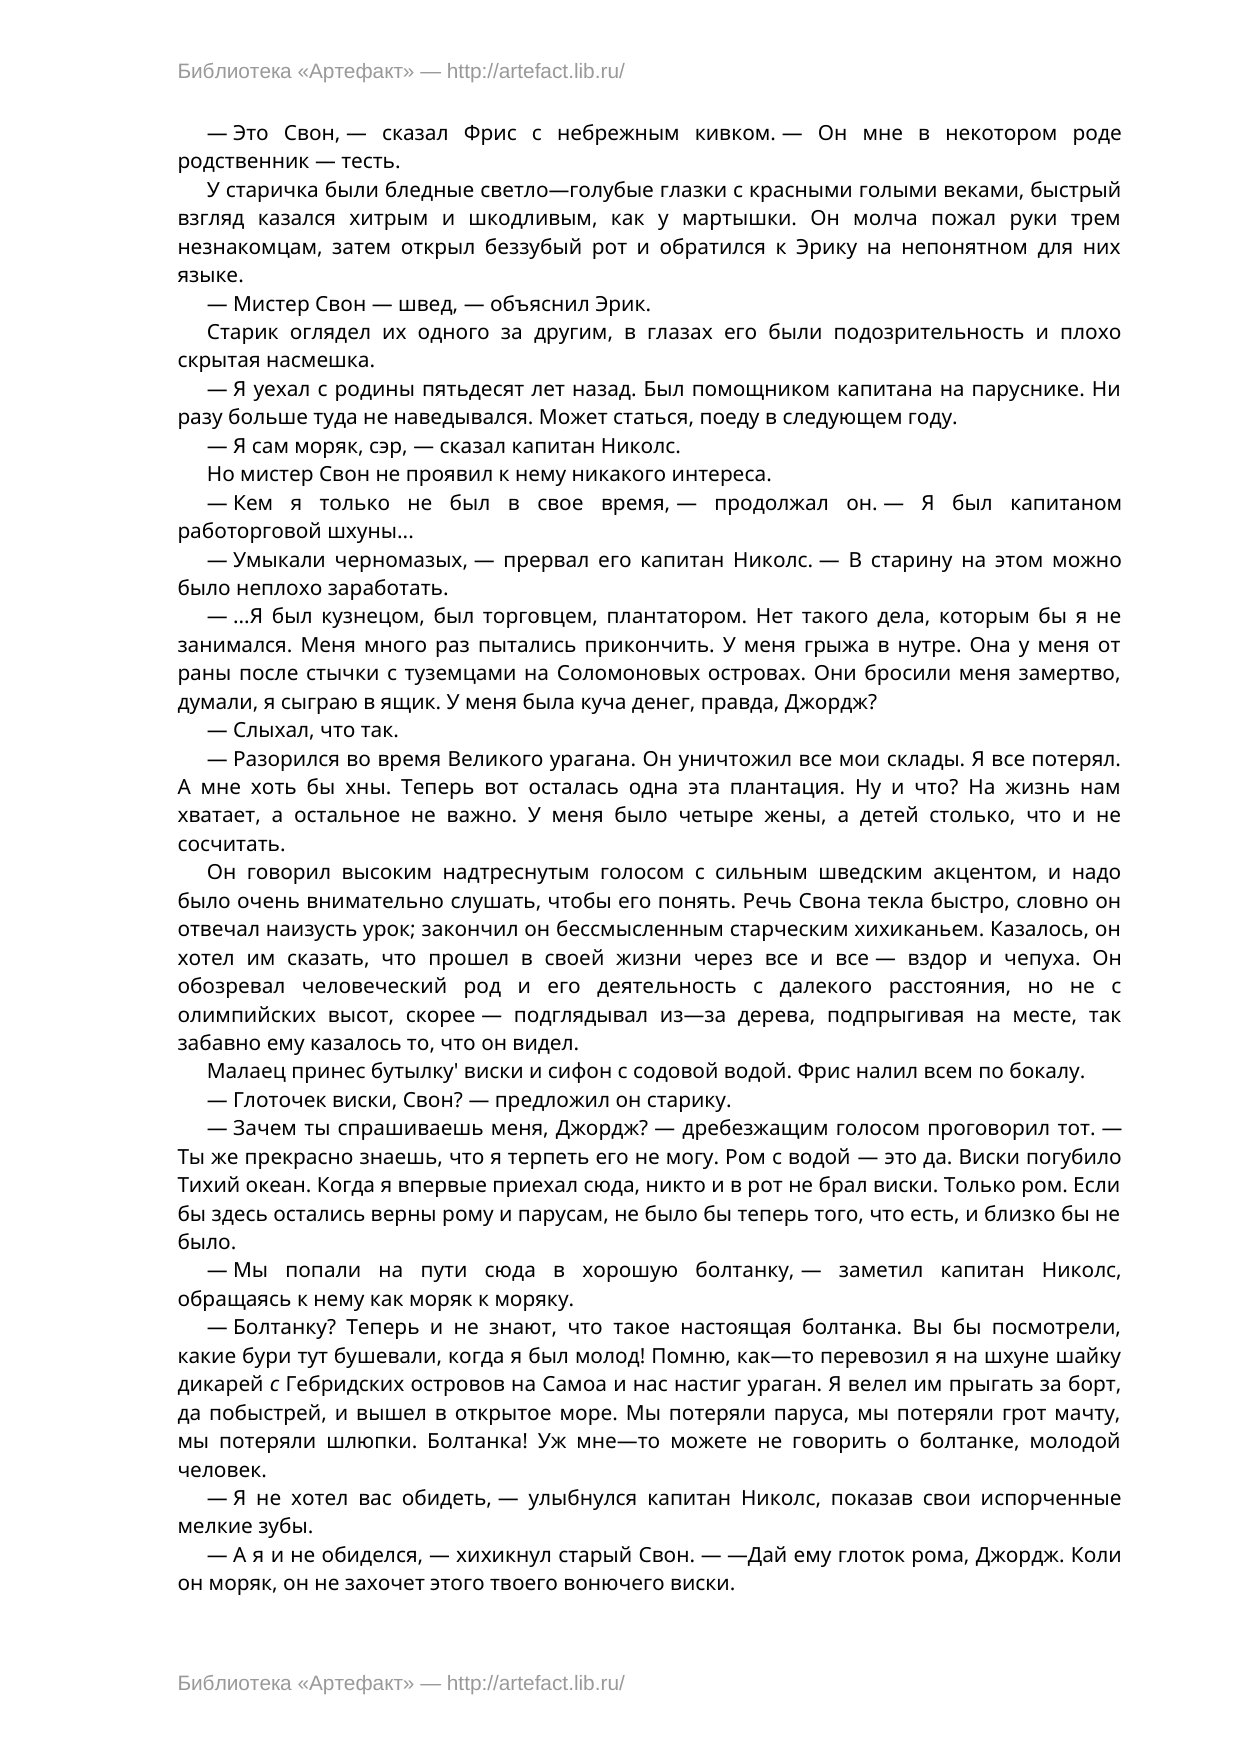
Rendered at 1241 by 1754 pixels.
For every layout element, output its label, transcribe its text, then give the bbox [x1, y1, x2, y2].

text — А я и не обиделся, — хихикнул старый Свон. — —Дай ему глоток рома, Джордж. Коли он моряк, он не захочет этого твоего вонючего виски. [177, 1540, 1122, 1597]
text — Кем я только не был в свое время, — продолжал он. — Я был капитаном работорговой шхуны... [177, 488, 1122, 545]
text — Мы попали на пути сюда в хорошую болтанку, — заметил капитан Николс, обращаясь к нему как моряк к моряку. [177, 1256, 1122, 1312]
text — Мистер Свон — швед, — объяснил Эрик. [177, 289, 1122, 317]
text — Я не хотел вас обидеть, — улыбнулся капитан Николс, показав свои испорченные мелкие зубы. [177, 1483, 1122, 1540]
text Старик оглядел их одного за другим, в глазах его были подозрительность и плохо скрытая насмешка. [177, 317, 1122, 374]
text У старичка были бледные светло—голубые глазки с красными голыми веками, быстрый взгляд казался хитрым и шкодливым, как у мартышки. Он молча пожал руки трем незнакомцам, затем открыл беззубый рот и обратился к Эрику на непонятном для них языке. [177, 175, 1122, 289]
text — Я уехал с родины пятьдесят лет назад. Был помощником капитана на паруснике. Ни разу больше туда не наведывался. Может статься, поеду в следующем году. [177, 374, 1122, 431]
text Малаец принес бутылку' виски и сифон с содовой водой. Фрис налил всем по бокалу. [177, 1057, 1122, 1085]
text — Я сам моряк, сэр, — сказал капитан Николс. [177, 431, 1122, 459]
text — Зачем ты спрашиваешь меня, Джордж? — дребезжащим голосом проговорил тот. — Ты же прекрасно знаешь, что я терпеть его не могу. Ром с водой — это да. Виски погубило Тихий океан. Когда я впервые приехал сюда, никто и в рот не брал виски. Только ром. Если бы здесь остались верны рому и парусам, не было бы теперь того, что есть, и близко бы не было. [177, 1113, 1122, 1256]
text — Слыхал, что так. [177, 715, 1122, 744]
text Он говорил высоким надтреснутым голосом с сильным шведским акцентом, и надо было очень внимательно слушать, чтобы его понять. Речь Свона текла быстро, словно он отвечал наизусть урок; закончил он бессмысленным старческим хихиканьем. Казалось, он хотел им сказать, что прошел в своей жизни через все и все — вздор и чепуха. Он обозревал человеческий род и его деятельность с далекого расстояния, но не с олимпийских высот, скорее — подглядывал из—за дерева, подпрыгивая на месте, так забавно ему казалось то, что он видел. [177, 857, 1122, 1057]
text — Болтанку? Теперь и не знают, что такое настоящая болтанка. Вы бы посмотрели, какие бури тут бушевали, когда я был молод! Помню, как—то перевозил я на шхуне шайку дикарей с Гебридских островов на Самоа и нас настиг ураган. Я велел им прыгать за борт, да побыстрей, и вышел в открытое море. Мы потеряли паруса, мы потеряли грот мачту, мы потеряли шлюпки. Болтанка! Уж мне—то можете не говорить о болтанке, молодой человек. [177, 1312, 1122, 1483]
text — Умыкали черномазых, — прервал его капитан Николс. — В старину на этом можно было неплохо заработать. [177, 545, 1122, 602]
text Но мистер Свон не проявил к нему никакого интереса. [177, 459, 1122, 488]
text — Разорился во время Великого урагана. Он уничтожил все мои склады. Я все потерял. А мне хоть бы хны. Теперь вот осталась одна эта плантация. Ну и что? На жизнь нам хватает, а остальное не важно. У меня было четыре жены, а детей столько, что и не сосчитать. [177, 744, 1122, 857]
text — Это Свон, — сказал Фрис с небрежным кивком. — Он мне в некотором роде родственник — тесть. [177, 118, 1122, 175]
text — ...Я был кузнецом, был торговцем, плантатором. Нет такого дела, которым бы я не занимался. Меня много раз пытались прикончить. У меня грыжа в нутре. Она у меня от раны после стычки с туземцами на Соломоновых островах. Они бросили меня замертво, думали, я сыграю в ящик. У меня была куча денег, правда, Джордж? [177, 602, 1122, 715]
text — Глоточек виски, Свон? — предложил он старику. [177, 1085, 1122, 1113]
